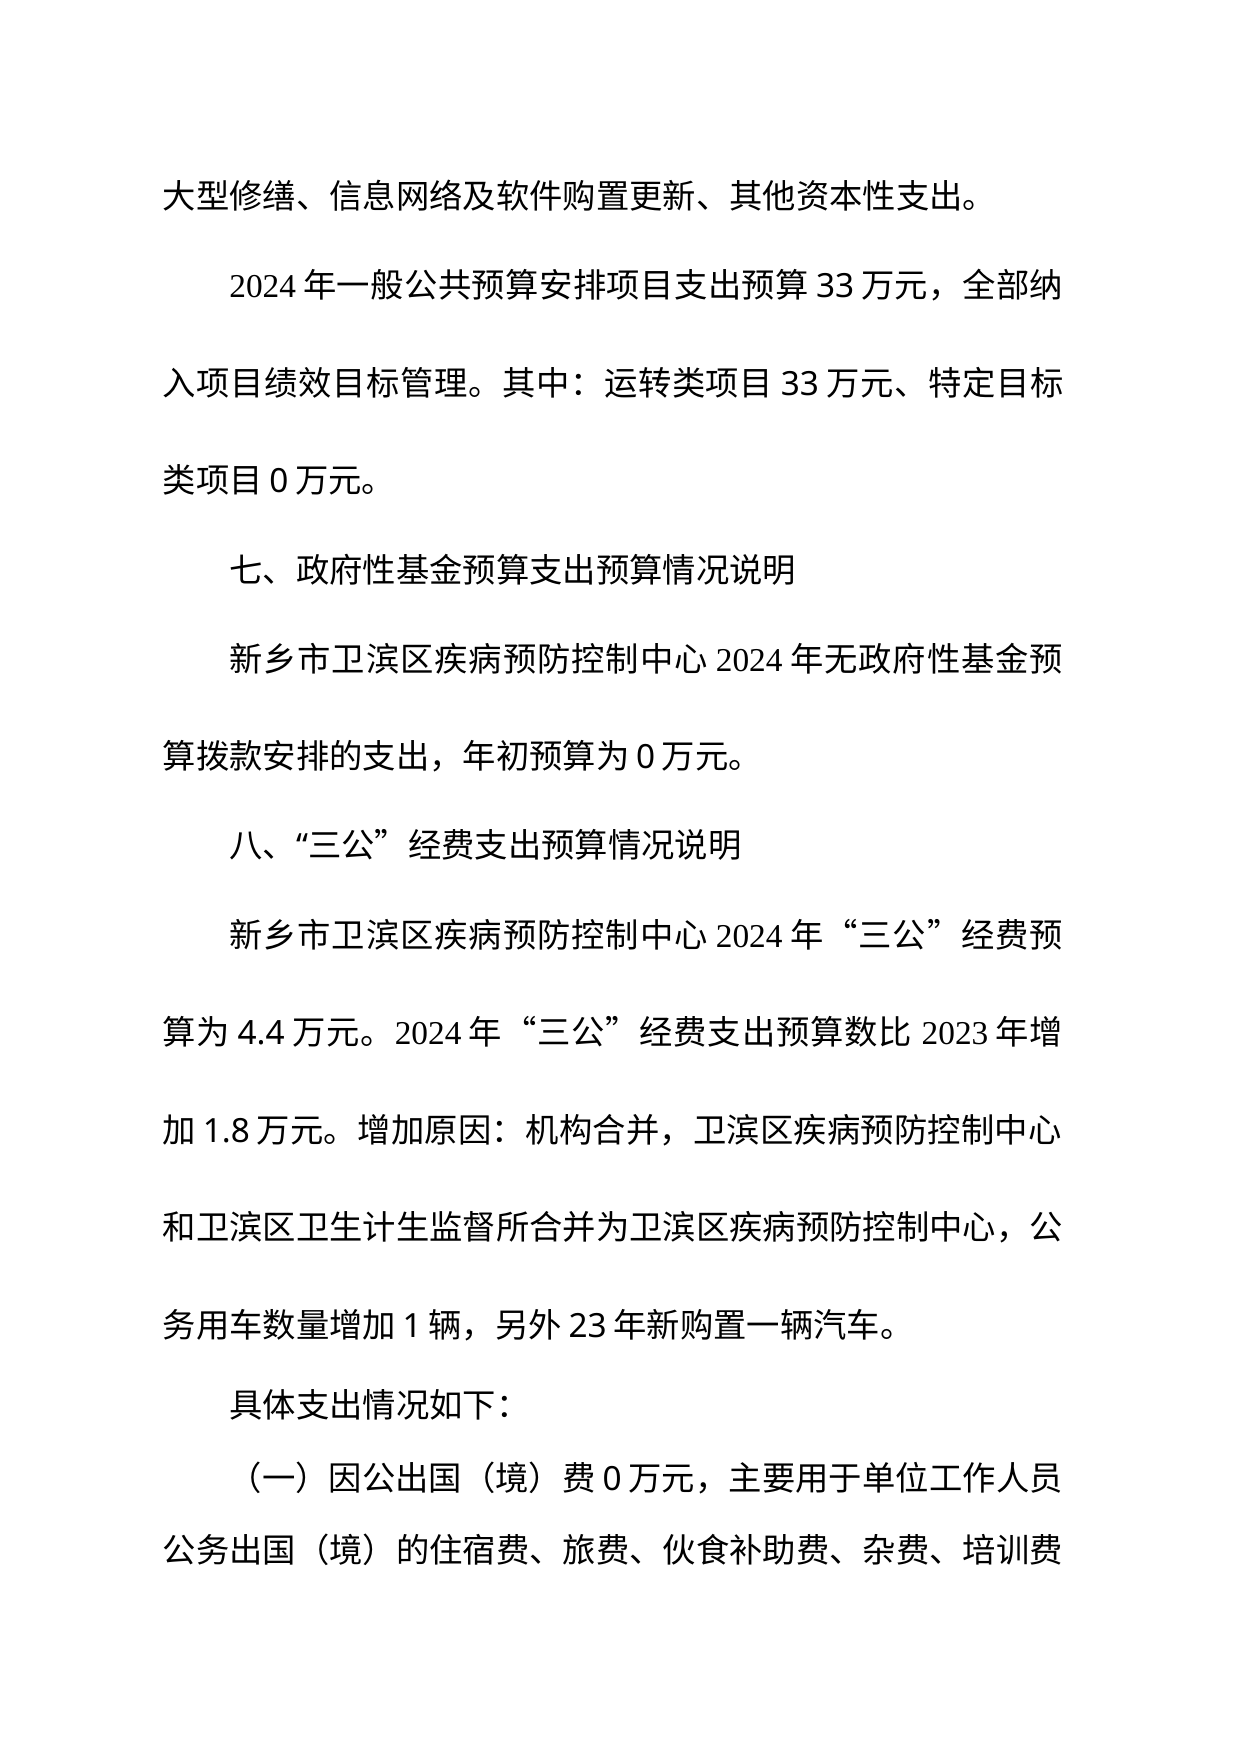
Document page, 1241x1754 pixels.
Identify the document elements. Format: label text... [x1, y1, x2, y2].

text 2024年一般公共预算安排项目支出预算33万元，全部纳入项目绩效目标管理。其中：运转类项目33万元、特定目标类项目0万元。 [162, 251, 1063, 511]
text 新乡市卫滨区疾病预防控制中心2024年无政府性基金预算拨款安排的支出，年初预算为0万元。 [162, 624, 1063, 787]
text 七、政府性基金预算支出预算情况说明 [162, 535, 1063, 600]
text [162, 1452, 1063, 1572]
list “三公”经费支出预算情况说明 [162, 811, 1063, 876]
text 具体支出情况如下： [162, 1379, 1063, 1427]
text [162, 162, 1063, 227]
list 新乡市卫滨区疾病预防控制中心2024年“三公”经费预算为4.4万元。2024年“三公”经费支出预算数比 2023年增加1.8万元。增加原因：机构合并，卫滨区疾病预防控制中心和卫滨区卫生计生监督所合并为卫滨区疾病预防控制中心，公务用车数量增加1辆，另外23年新购置一辆汽车。 [162, 900, 1063, 1355]
